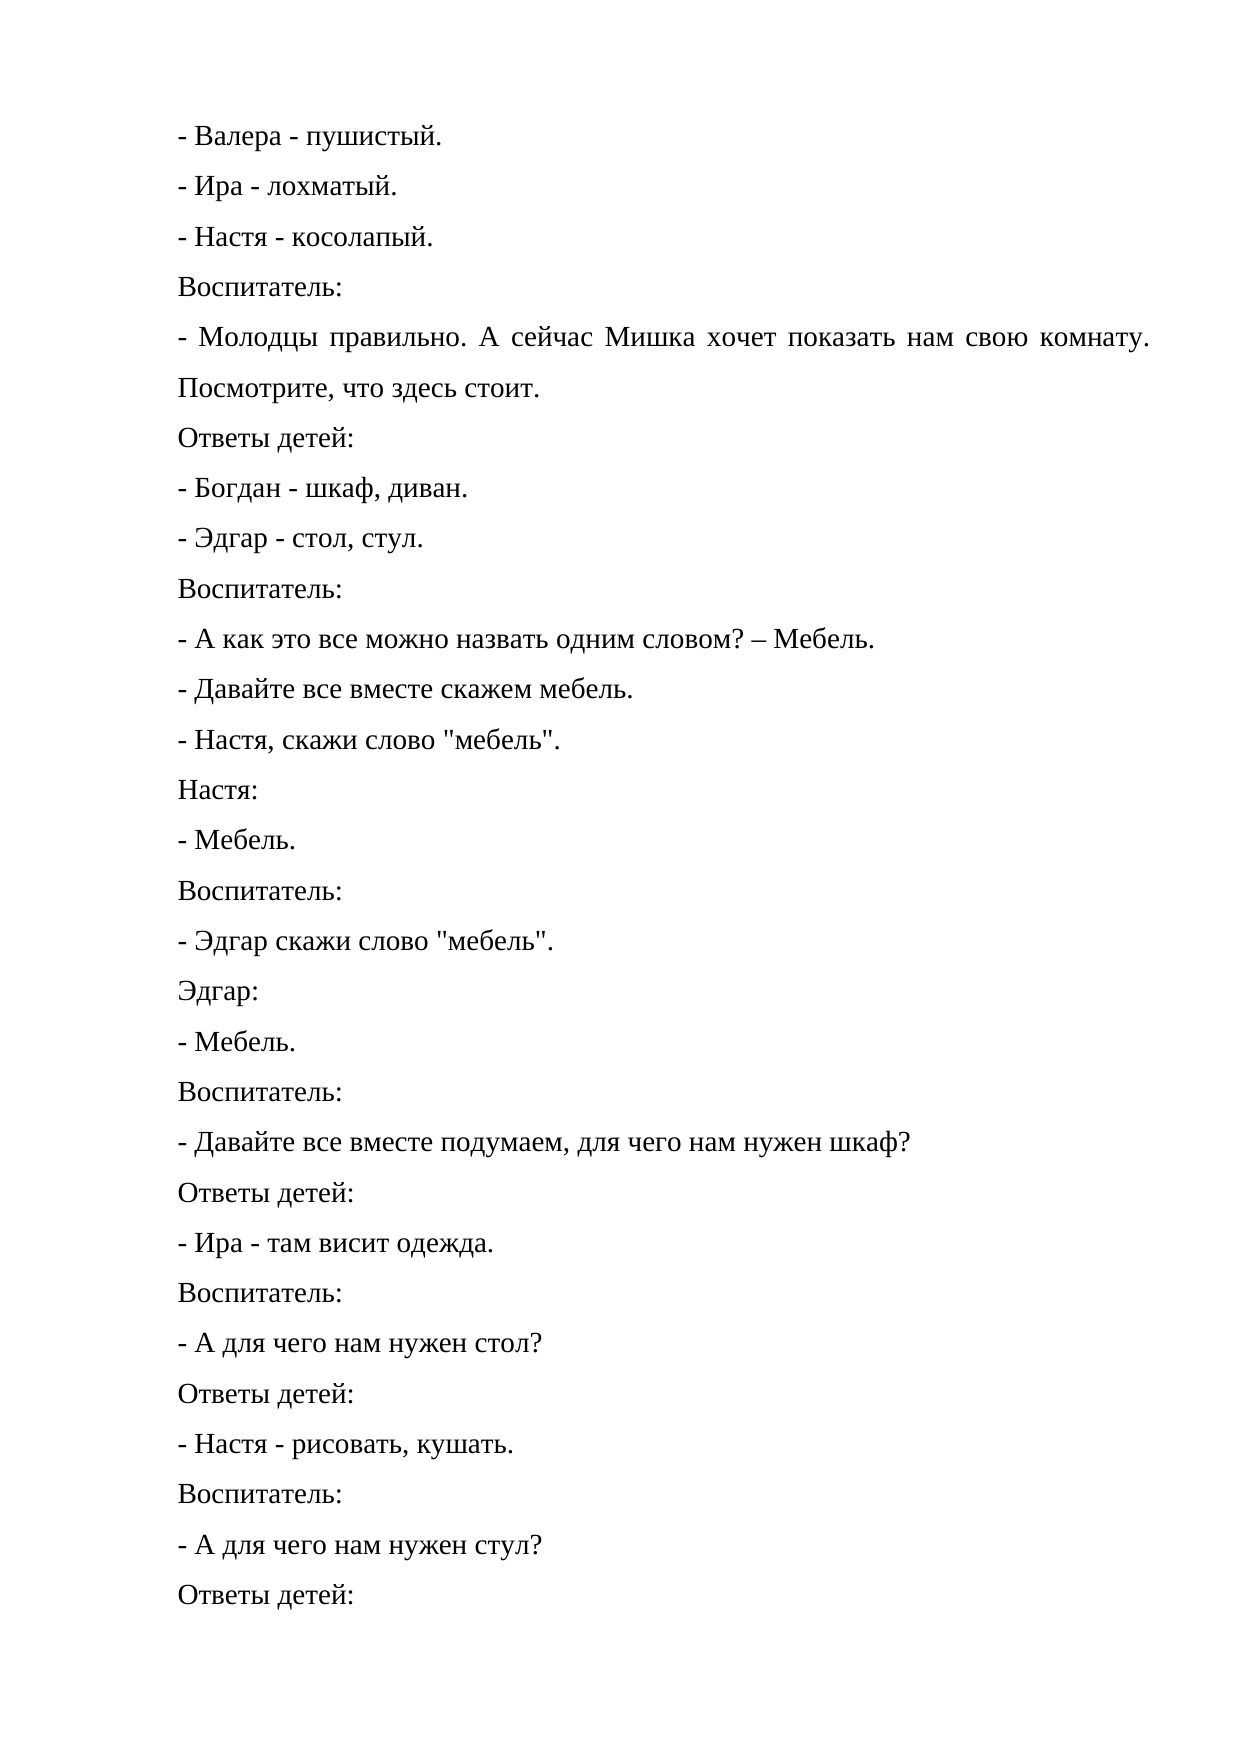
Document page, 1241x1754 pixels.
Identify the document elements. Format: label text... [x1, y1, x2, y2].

text - Ира - лохматый. [177, 168, 1152, 202]
text - Богдан - шкаф, диван. [177, 470, 1152, 504]
text - Мебель. [177, 822, 1152, 856]
text Воспитатель: [177, 873, 1152, 906]
text Настя: [177, 772, 1152, 806]
text Воспитатель: [177, 269, 1152, 303]
text Воспитатель: [177, 1074, 1152, 1108]
text Воспитатель: [177, 571, 1152, 604]
text - Давайте все вместе скажем мебель. [177, 672, 1152, 705]
text - А как это все можно назвать одним словом? – Мебель. [177, 621, 1152, 655]
text - А для чего нам нужен стол? [177, 1326, 1152, 1359]
text Эдгар: [177, 973, 1152, 1007]
text - Настя - косолапый. [177, 219, 1152, 252]
text - Валера - пушистый. [177, 118, 1152, 152]
text - Настя, скажи слово "мебель". [177, 722, 1152, 755]
text Ответы детей: [177, 1376, 1152, 1409]
text Ответы детей: [177, 420, 1152, 453]
text - Эдгар скажи слово "мебель". [177, 923, 1152, 957]
text Ответы детей: [177, 1175, 1152, 1208]
text - Мебель. [177, 1024, 1152, 1057]
text Ответы детей: [177, 1577, 1152, 1611]
text Воспитатель: [177, 1477, 1152, 1510]
text - Молодцы правильно. А сейчас Мишка хочет показать нам свою комнату. Посмотрите, что здесь стоит. [177, 319, 1152, 403]
text - Настя - рисовать, кушать. [177, 1426, 1152, 1460]
text - А для чего нам нужен стул? [177, 1527, 1152, 1560]
text Воспитатель: [177, 1275, 1152, 1309]
text - Давайте все вместе подумаем, для чего нам нужен шкаф? [177, 1124, 1152, 1158]
text - Эдгар - стол, стул. [177, 521, 1152, 554]
text - Ира - там висит одежда. [177, 1225, 1152, 1258]
